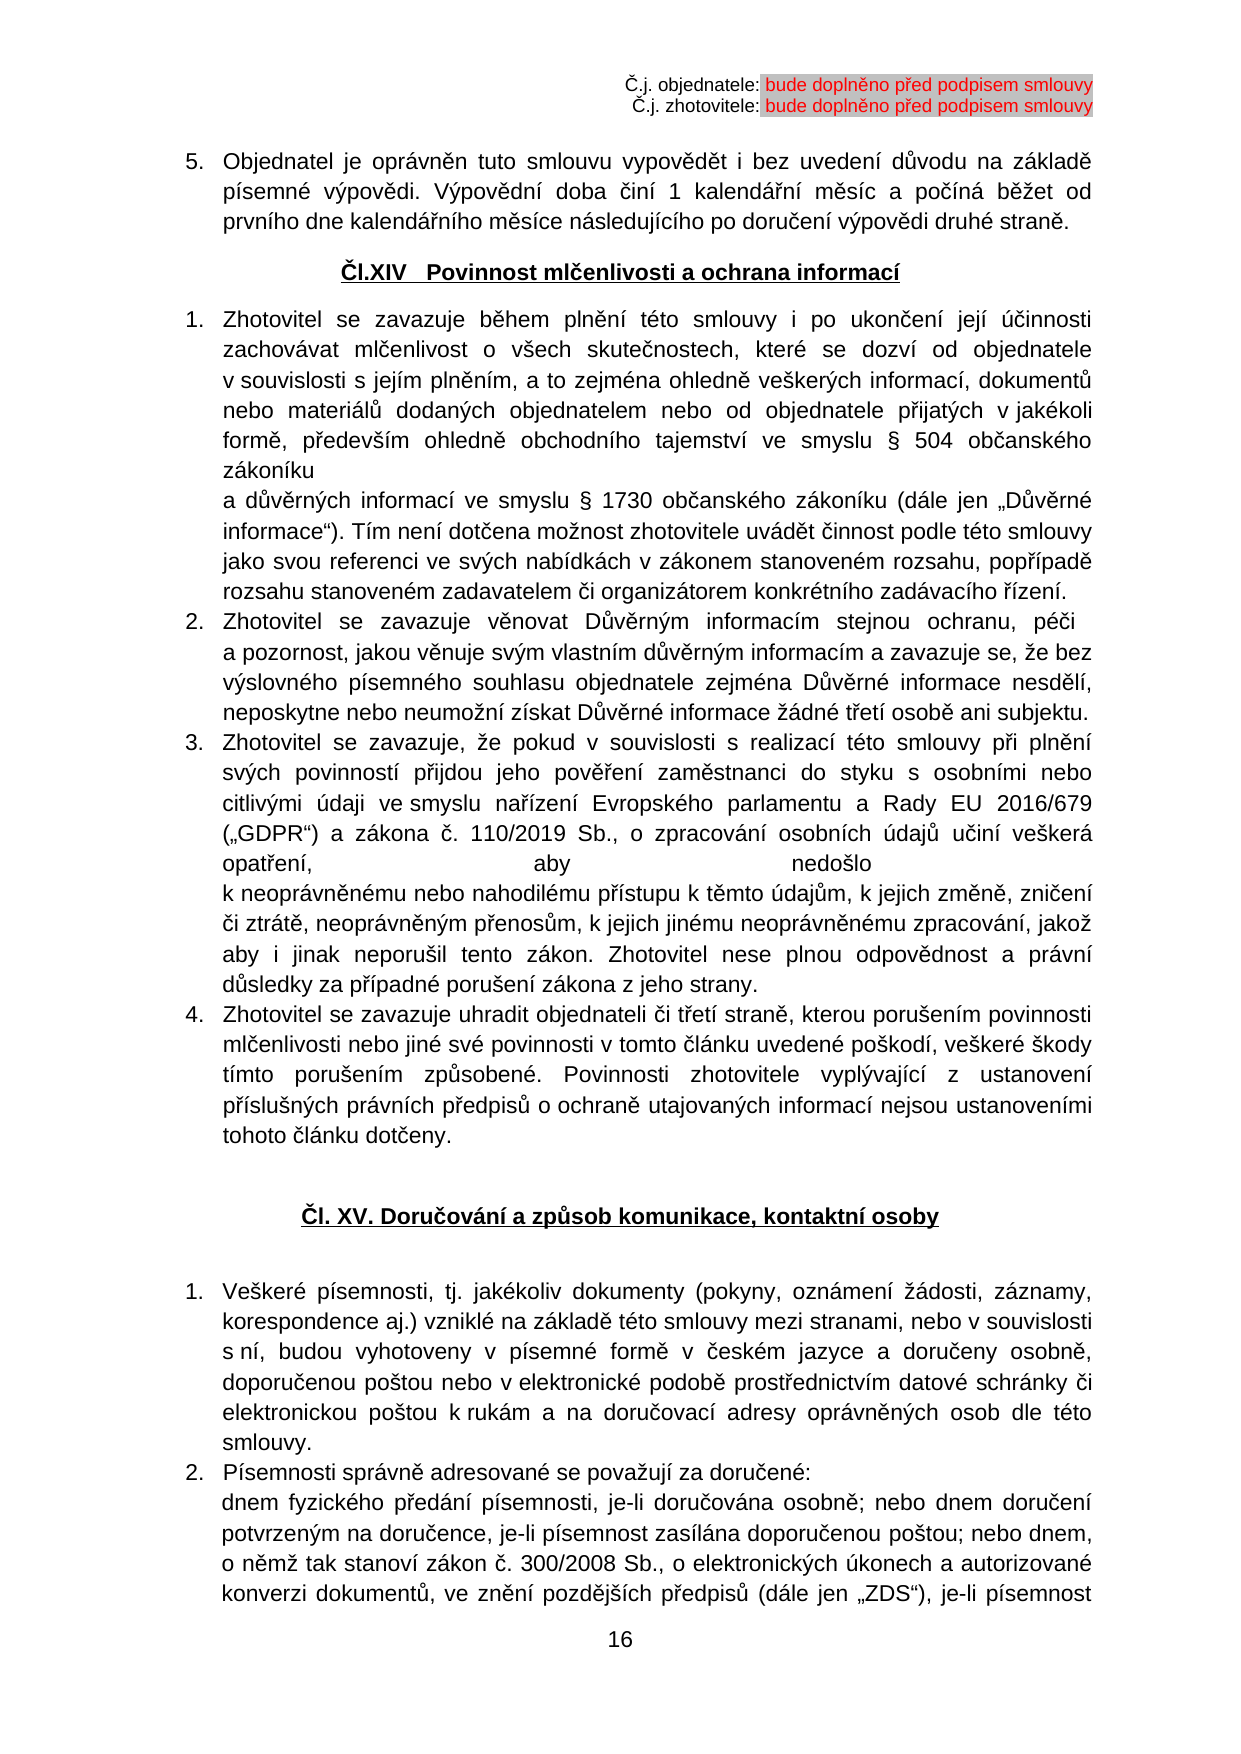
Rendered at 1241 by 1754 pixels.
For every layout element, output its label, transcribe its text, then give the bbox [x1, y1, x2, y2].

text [221, 1489, 1093, 1606]
list Písemnosti správně adresované se považují za doručené: [185, 1459, 1093, 1486]
list Zhotovitel se zavazuje věnovat Důvěrným informacím stejnou ochranu, péči a pozornost, jakou věnuje svým vlastním důvěrným informacím a zavazuje se, že bez výslovného písemného souhlasu objednatele zejména Důvěrné informace nesdělí, neposkytne nebo neumožní získat Důvěrné informace žádné třetí osobě ani subjektu. [185, 608, 1093, 725]
list Veškeré písemnosti, tj. jakékoliv dokumenty (pokyny, oznámení žádosti, záznamy, korespondence aj.) vzniklé na základě této smlouvy mezi stranami, nebo v souvislosti s ní, budou vyhotoveny v písemné formě v českém jazyce a doručeny osobně, doporučenou poštou nebo v elektronické podobě prostřednictvím datové schránky či elektronickou poštou k rukám a na doručovací adresy oprávněných osob dle této smlouvy. [185, 1278, 1093, 1455]
list Zhotovitel se zavazuje během plnění této smlouvy i po ukončení její účinnosti zachovávat mlčenlivost o všech skutečnostech, které se dozví od objednatele v souvislosti s jejím plněním, a to zejména ohledně veškerých informací, dokumentů nebo materiálů dodaných objednatelem nebo od objednatele přijatých v jakékoli formě, především ohledně obchodního tajemství ve smyslu § 504 občanského zákoníku a důvěrných informací ve smyslu § 1730 občanského zákoníku (dále jen „Důvěrné informace“). Tím není dotčena možnost zhotovitele uvádět činnost podle této smlouvy jako svou referenci ve svých nabídkách v zákonem stanoveném rozsahu, popřípadě rozsahu stanoveném zadavatelem či organizátorem konkrétního zadávacího řízení. [185, 306, 1093, 604]
list Zhotovitel se zavazuje uhradit objednateli či třetí straně, kterou porušením povinnosti mlčenlivosti nebo jiné své povinnosti v tomto článku uvedené poškodí, veškeré škody tímto porušením způsobené. Povinnosti zhotovitele vyplývající z ustanovení příslušných právních předpisů o ochraně utajovaných informací nejsou ustanoveními tohoto článku dotčeny. [185, 1001, 1093, 1148]
text Čl.XIV Povinnost mlčenlivosti a ochrana informací [148, 259, 1093, 285]
list Objednatel je oprávněn tuto smlouvu vypovědět i bez uvedení důvodu na základě písemné výpovědi. Výpovědní doba činí 1 kalendářní měsíc a počíná běžet od prvního dne kalendářního měsíce následujícího po doručení výpovědi druhé straně. [185, 148, 1093, 234]
text Čl. XV. Doručování a způsob komunikace, kontaktní osoby [148, 1203, 1093, 1229]
list Zhotovitel se zavazuje, že pokud v souvislosti s realizací této smlouvy při plnění svých povinností přijdou jeho pověření zaměstnanci do styku s osobními nebo citlivými údaji ve smyslu nařízení Evropského parlamentu a Rady EU 2016/679 („GDPR“) a zákona č. 110/2019 Sb., o zpracování osobních údajů učiní veškerá opatření, aby nedošlo k neoprávněnému nebo nahodilému přístupu k těmto údajům, k jejich změně, zničení či ztrátě, neoprávněným přenosům, k jejich jinému neoprávněnému zpracování, jakož aby i jinak neporušil tento zákon. Zhotovitel nese plnou odpovědnost a právní důsledky za případné porušení zákona z jeho strany. [185, 729, 1093, 997]
